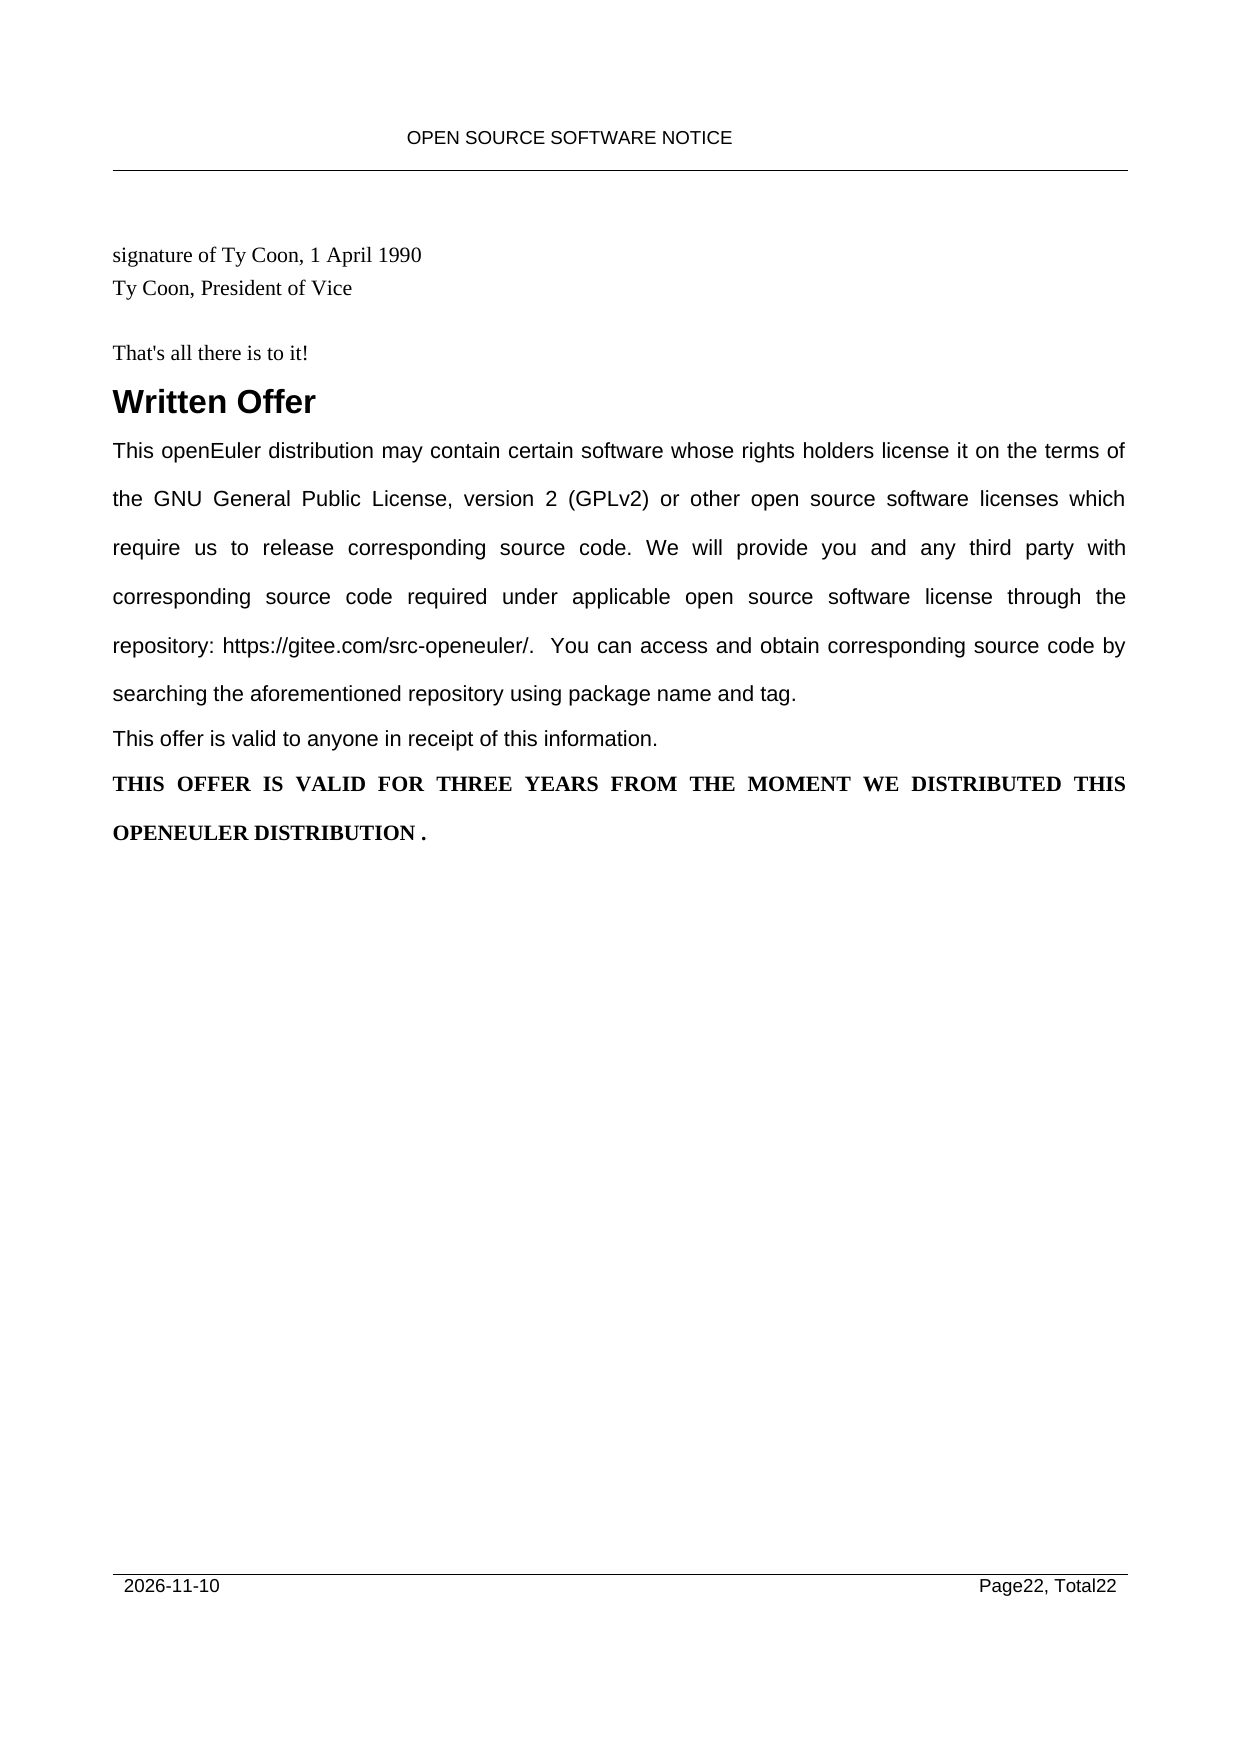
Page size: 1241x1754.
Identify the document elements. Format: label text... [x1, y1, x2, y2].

text Written Offer [112, 369, 1128, 434]
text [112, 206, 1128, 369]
text This openEuler distribution may contain certain software whose rights holders license it on the terms of the GNU General Public License, version 2 (GPLv2) or other open source software licenses which require us to release corresponding source code. We will provide you and any third party with corresponding source code required under applicable open source software license through the repository: https://gitee.com/src-openeuler/. You can access and obtain corresponding source code by searching the aforementioned repository using package name and tag. [112, 434, 1128, 710]
text THIS OFFER IS VALID FOR THREE YEARS FROM THE MOMENT WE DISTRIBUTED THIS OPENEULER DISTRIBUTION . [112, 768, 1128, 849]
text This offer is valid to anyone in receipt of this information. [112, 723, 1128, 755]
